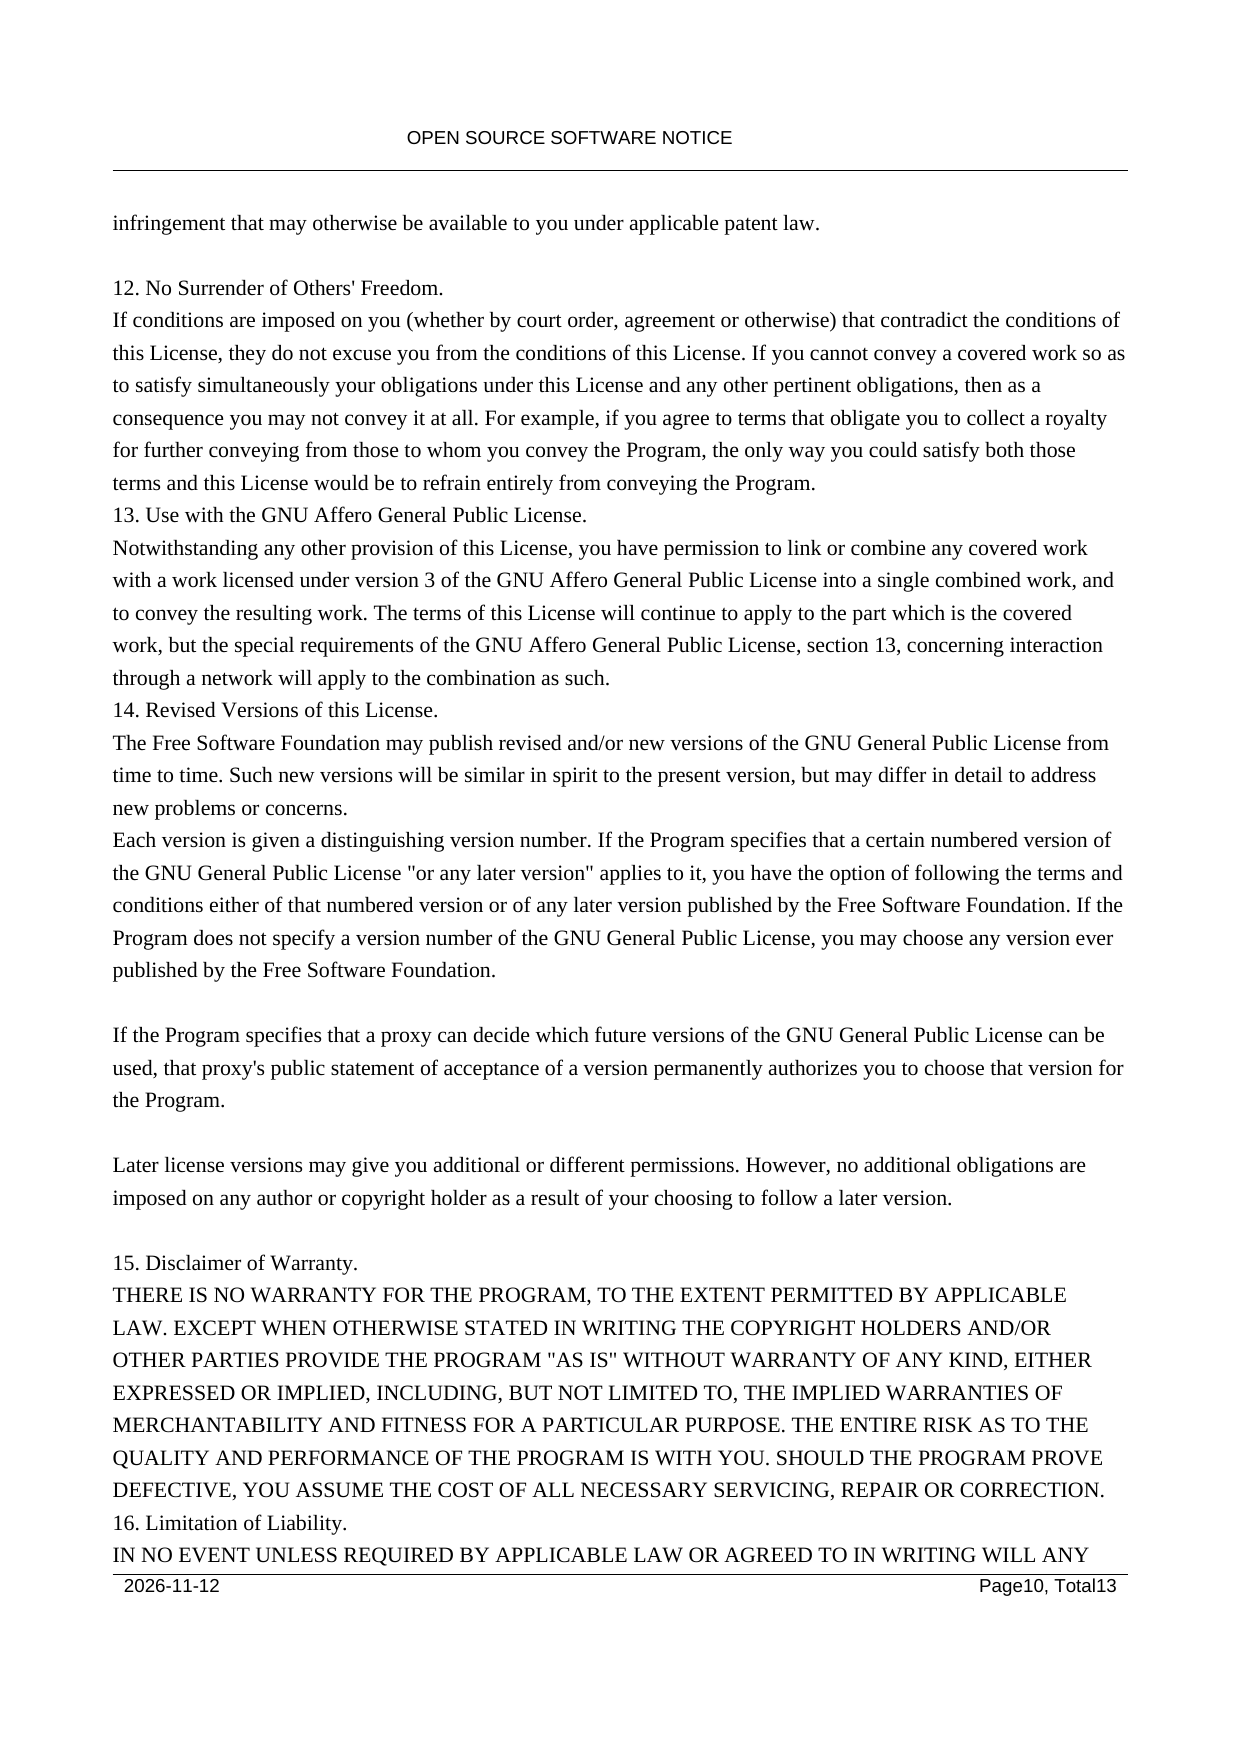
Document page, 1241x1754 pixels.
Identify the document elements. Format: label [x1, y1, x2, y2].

text [112, 206, 1128, 1571]
